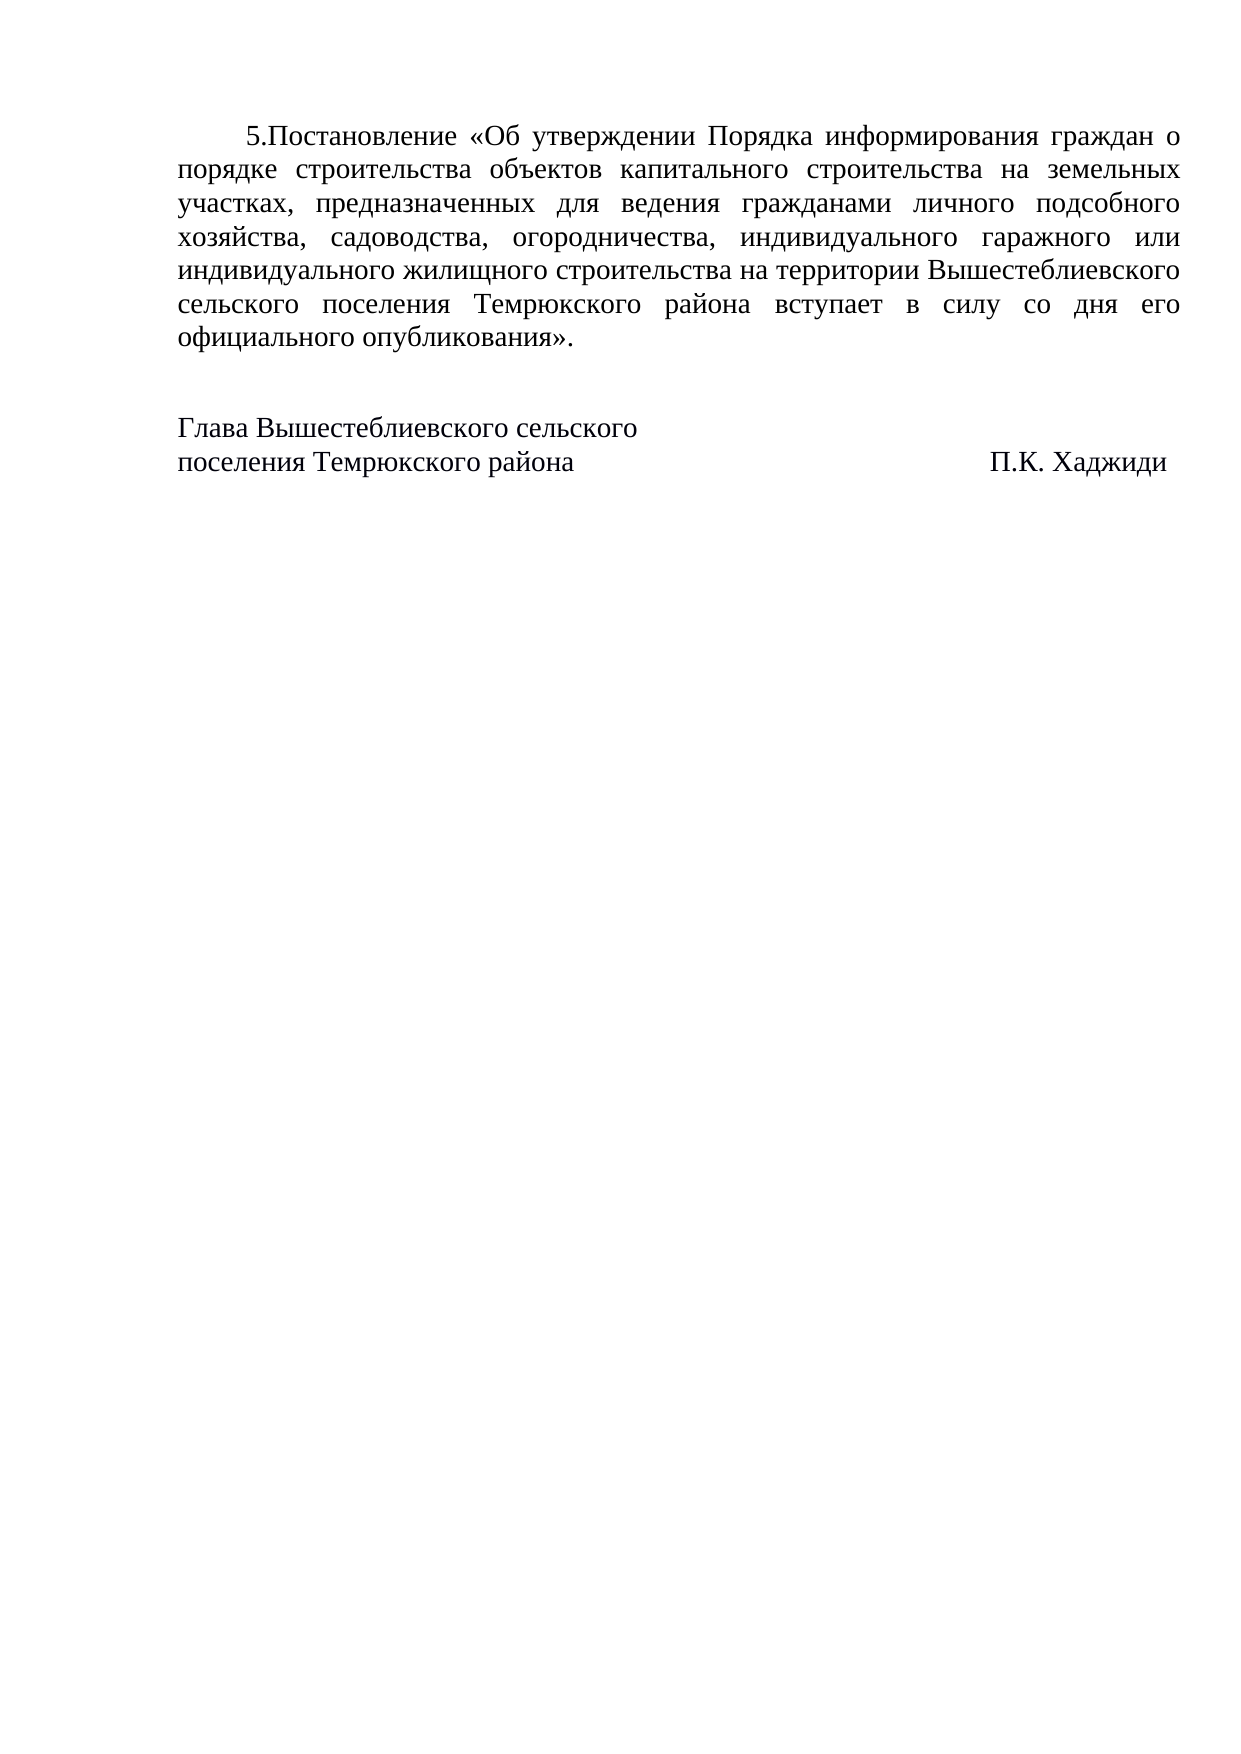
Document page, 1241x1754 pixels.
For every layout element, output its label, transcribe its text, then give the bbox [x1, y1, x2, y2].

text поселения Темрюкского района П.К. Хаджиди [177, 444, 1181, 478]
text Глава Вышестеблиевского сельского [177, 411, 1181, 444]
text 5.Постановление «Об утверждении Порядка информирования граждан о порядке строительства объектов капитального строительства на земельных участках, предназначенных для ведения гражданами личного подсобного хозяйства, садоводства, огородничества, индивидуального гаражного или индивидуального жилищного строительства на территории Вышестеблиевского сельского поселения Темрюкского района вступает в силу со дня его официального опубликования». [177, 118, 1181, 353]
